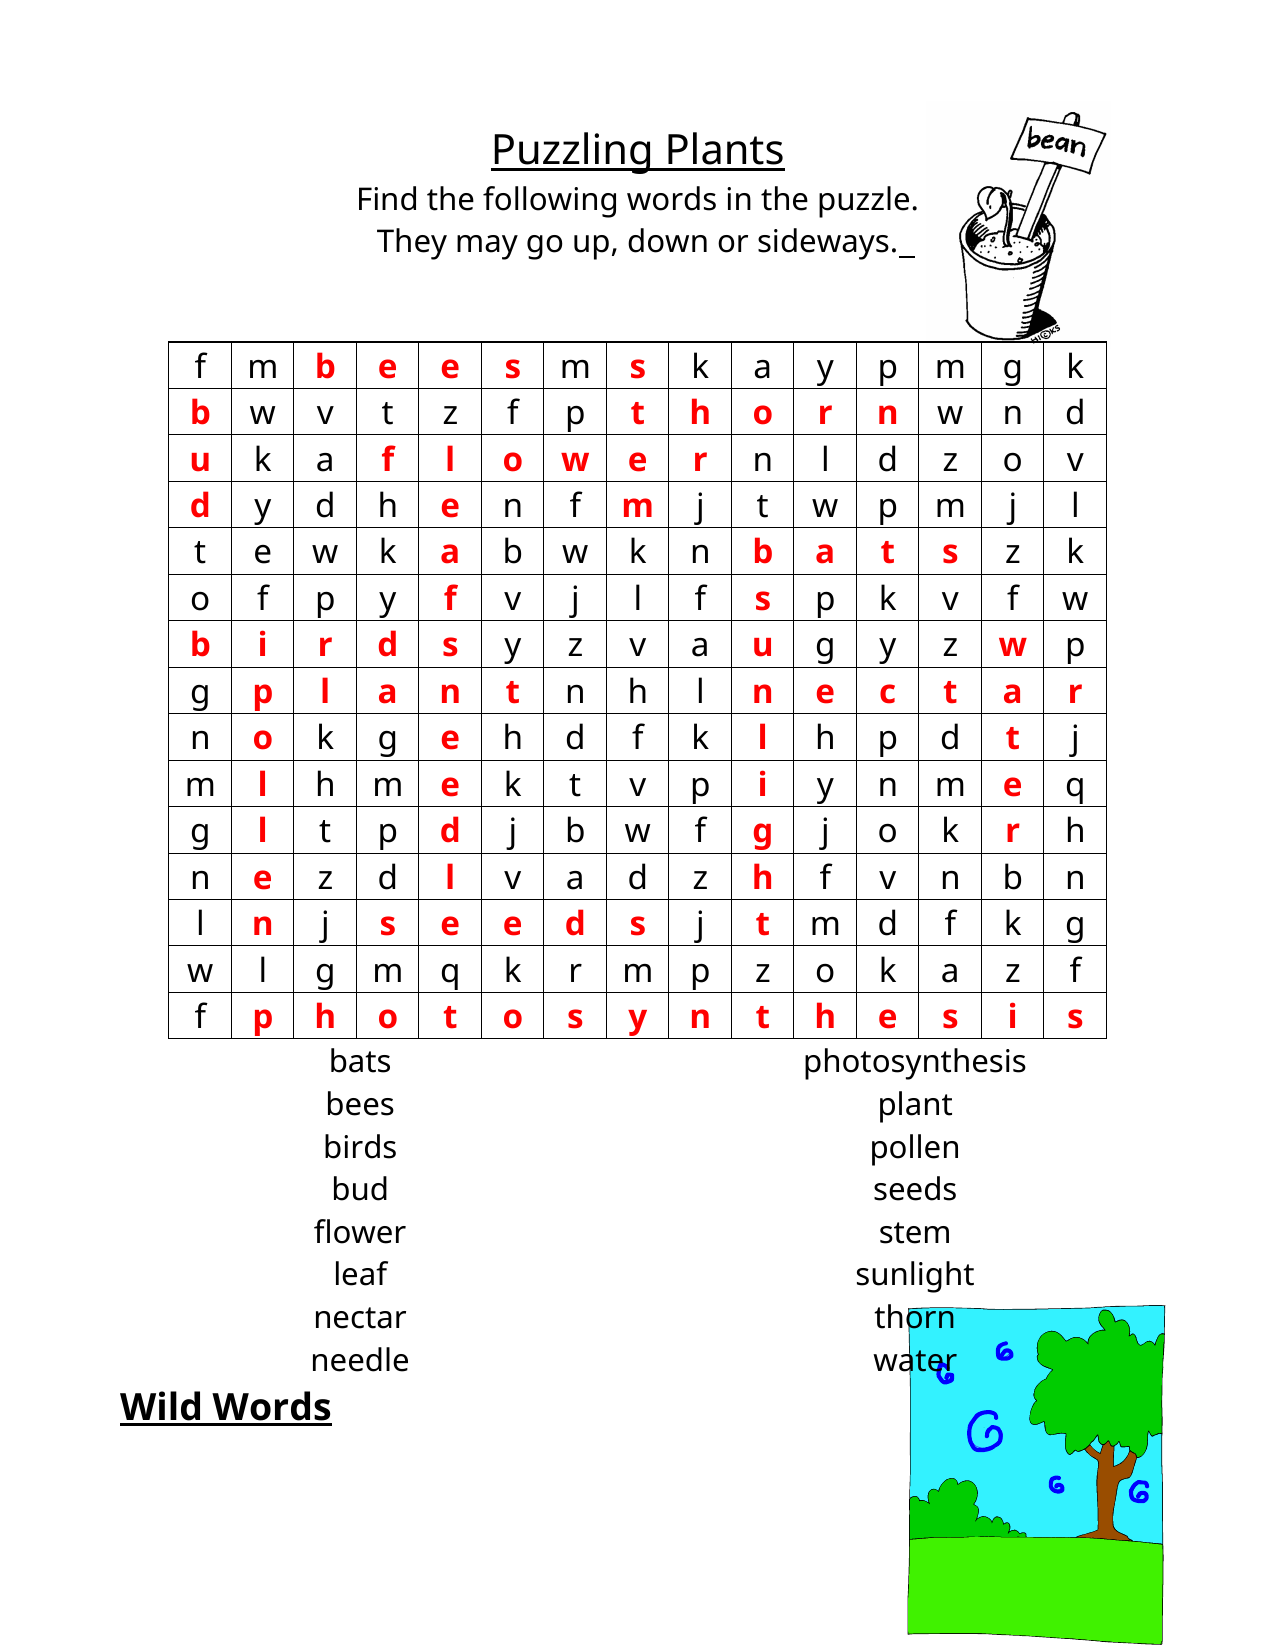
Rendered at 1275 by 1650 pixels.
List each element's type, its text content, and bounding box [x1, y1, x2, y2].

table_cell g [794, 621, 856, 667]
table_cell e [607, 435, 668, 481]
table_cell e [794, 668, 856, 713]
table_cell g [1044, 900, 1106, 945]
table_cell o [857, 807, 918, 852]
table_cell m [919, 761, 981, 806]
table_cell z [919, 435, 981, 481]
table_cell r [1044, 668, 1106, 713]
table_cell v [919, 575, 981, 620]
table_cell l [607, 575, 668, 620]
table_cell j [482, 807, 543, 852]
table_cell p [857, 714, 918, 759]
table_cell q [419, 946, 481, 992]
table_cell e [857, 993, 918, 1038]
table_cell a [419, 528, 481, 574]
table_cell r [794, 389, 856, 434]
table_header m [544, 343, 606, 388]
table_cell a [544, 854, 606, 899]
table_cell w [544, 528, 606, 574]
table_cell v [857, 854, 918, 899]
table_cell l [732, 714, 793, 759]
table_cell d [357, 854, 418, 899]
table_cell n [1044, 854, 1106, 899]
table_cell v [607, 761, 668, 806]
table_cell t [982, 714, 1043, 759]
table_cell w [1044, 575, 1106, 620]
table_header s [482, 343, 543, 388]
text seeds [675, 1167, 1155, 1210]
table_cell b [169, 389, 231, 434]
table_cell d [544, 714, 606, 759]
table_cell a [294, 435, 356, 481]
table_cell h [669, 389, 731, 434]
table_cell n [857, 761, 918, 806]
table_cell z [982, 528, 1043, 574]
table_header m [232, 343, 293, 388]
table_header k [669, 343, 731, 388]
table_cell r [982, 807, 1043, 852]
table_cell c [857, 668, 918, 713]
table_cell e [419, 714, 481, 759]
table_cell l [169, 900, 231, 945]
text Find the following words in the puzzle. [120, 177, 1155, 219]
table_cell s [607, 900, 668, 945]
table_cell t [482, 668, 543, 713]
table_cell w [982, 621, 1043, 667]
table_cell k [857, 575, 918, 620]
table_cell h [482, 714, 543, 759]
table_cell t [732, 900, 793, 945]
table_cell p [294, 575, 356, 620]
table_cell y [482, 621, 543, 667]
table_cell v [1044, 435, 1106, 481]
table_cell n [169, 854, 231, 899]
table_cell k [357, 528, 418, 574]
table_cell l [669, 668, 731, 713]
table_cell k [232, 435, 293, 481]
text bats [120, 1039, 600, 1082]
table_cell p [232, 993, 293, 1038]
table_cell n [919, 854, 981, 899]
table_cell o [169, 575, 231, 620]
table_cell y [232, 482, 293, 527]
table_header k [1044, 343, 1106, 388]
table_cell d [857, 435, 918, 481]
table_cell h [1044, 807, 1106, 852]
table_cell d [357, 621, 418, 667]
table_cell s [919, 993, 981, 1038]
table_cell p [544, 389, 606, 434]
table_cell n [482, 482, 543, 527]
text bud [120, 1167, 600, 1210]
table_cell h [607, 668, 668, 713]
table_cell k [982, 900, 1043, 945]
table_cell n [232, 900, 293, 945]
table_cell i [232, 621, 293, 667]
table_cell g [169, 668, 231, 713]
table_cell o [482, 435, 543, 481]
table_header p [857, 343, 918, 388]
table_cell f [357, 435, 418, 481]
table_cell w [294, 528, 356, 574]
table_cell b [482, 528, 543, 574]
table_cell p [357, 807, 418, 852]
table_cell l [232, 946, 293, 992]
text plant [675, 1082, 1155, 1124]
table_cell w [794, 482, 856, 527]
table_cell e [419, 900, 481, 945]
table_cell l [232, 807, 293, 852]
table_cell a [982, 668, 1043, 713]
table_cell w [232, 389, 293, 434]
table_cell f [544, 482, 606, 527]
table_cell y [857, 621, 918, 667]
table_cell p [669, 761, 731, 806]
table_cell f [169, 993, 231, 1038]
table_cell g [732, 807, 793, 852]
table_cell p [669, 946, 731, 992]
table_cell h [794, 993, 856, 1038]
text thorn [675, 1295, 1155, 1338]
text leaf [120, 1252, 600, 1295]
table_cell f [919, 900, 981, 945]
table_cell h [732, 854, 793, 899]
table_cell g [169, 807, 231, 852]
table_cell p [232, 668, 293, 713]
table_cell f [794, 854, 856, 899]
table_cell e [419, 761, 481, 806]
table_cell t [169, 528, 231, 574]
table_cell l [794, 435, 856, 481]
table_cell z [732, 946, 793, 992]
table_cell v [482, 575, 543, 620]
table_header m [919, 343, 981, 388]
table_cell g [294, 946, 356, 992]
table_cell o [482, 993, 543, 1038]
table_cell w [544, 435, 606, 481]
table_cell k [1044, 528, 1106, 574]
table_cell j [294, 900, 356, 945]
table_cell f [669, 575, 731, 620]
table_cell n [732, 668, 793, 713]
table_cell n [857, 389, 918, 434]
text photosynthesis [675, 1039, 1155, 1082]
table_cell y [357, 575, 418, 620]
table_cell s [419, 621, 481, 667]
table_cell t [607, 389, 668, 434]
table_cell t [294, 807, 356, 852]
picture [926, 101, 1111, 120]
table_cell t [857, 528, 918, 574]
table_cell d [607, 854, 668, 899]
text birds [120, 1124, 600, 1167]
text Wild Words [120, 1380, 1155, 1431]
text Puzzling Plants [120, 120, 1155, 177]
table_cell j [982, 482, 1043, 527]
table_cell k [294, 714, 356, 759]
table_cell t [419, 993, 481, 1038]
table_cell d [169, 482, 231, 527]
table_cell s [732, 575, 793, 620]
table_cell d [857, 900, 918, 945]
table_cell d [919, 714, 981, 759]
table_cell h [294, 993, 356, 1038]
table_cell p [1044, 621, 1106, 667]
table_cell o [357, 993, 418, 1038]
table_cell y [607, 993, 668, 1038]
table_cell l [1044, 482, 1106, 527]
table_cell d [544, 900, 606, 945]
table_cell i [982, 993, 1043, 1038]
table_header b [294, 343, 356, 388]
table_cell t [357, 389, 418, 434]
table_cell n [669, 993, 731, 1038]
table_cell u [732, 621, 793, 667]
table_cell b [169, 621, 231, 667]
table_cell e [982, 761, 1043, 806]
table_cell d [1044, 389, 1106, 434]
text pollen [675, 1124, 1155, 1167]
table_cell k [919, 807, 981, 852]
table_cell f [482, 389, 543, 434]
table_cell r [294, 621, 356, 667]
table_cell v [294, 389, 356, 434]
table_header s [607, 343, 668, 388]
table_cell m [357, 946, 418, 992]
table_cell n [732, 435, 793, 481]
table_header e [357, 343, 418, 388]
table_cell e [232, 854, 293, 899]
table_cell k [482, 946, 543, 992]
table_cell n [982, 389, 1043, 434]
table_cell o [232, 714, 293, 759]
table_cell m [607, 946, 668, 992]
table_cell w [607, 807, 668, 852]
table_cell a [669, 621, 731, 667]
table_cell d [294, 482, 356, 527]
table_cell f [419, 575, 481, 620]
table_cell j [669, 900, 731, 945]
table_cell g [357, 714, 418, 759]
text needle [120, 1338, 600, 1380]
table_cell m [169, 761, 231, 806]
table_cell j [794, 807, 856, 852]
table_cell a [357, 668, 418, 713]
table_cell t [544, 761, 606, 806]
text bees [120, 1082, 600, 1124]
table_cell m [607, 482, 668, 527]
table_cell m [919, 482, 981, 527]
table_cell k [607, 528, 668, 574]
table_cell j [1044, 714, 1106, 759]
table_cell w [169, 946, 231, 992]
table_cell s [544, 993, 606, 1038]
table_cell w [919, 389, 981, 434]
table_cell v [482, 854, 543, 899]
table_cell d [419, 807, 481, 852]
table_header a [732, 343, 793, 388]
table_cell t [732, 482, 793, 527]
table_cell z [419, 389, 481, 434]
table_cell f [232, 575, 293, 620]
table_cell l [419, 854, 481, 899]
table_cell m [794, 900, 856, 945]
table_cell z [294, 854, 356, 899]
table_cell n [669, 528, 731, 574]
table_cell a [919, 946, 981, 992]
table_cell v [607, 621, 668, 667]
table_cell f [607, 714, 668, 759]
table_cell i [732, 761, 793, 806]
table_cell s [919, 528, 981, 574]
table_cell j [544, 575, 606, 620]
table_cell y [794, 761, 856, 806]
text flower [120, 1210, 600, 1252]
table_cell k [669, 714, 731, 759]
table_header f [169, 343, 231, 388]
table_cell z [982, 946, 1043, 992]
table_cell b [732, 528, 793, 574]
table_cell l [294, 668, 356, 713]
picture [926, 262, 1111, 349]
text sunlight [675, 1252, 1155, 1295]
table_cell l [232, 761, 293, 806]
table_cell a [794, 528, 856, 574]
table_cell n [419, 668, 481, 713]
table_cell f [982, 575, 1043, 620]
table_cell t [919, 668, 981, 713]
table_cell o [794, 946, 856, 992]
text They may go up, down or sideways. [120, 219, 1155, 262]
table_cell z [544, 621, 606, 667]
table_cell z [919, 621, 981, 667]
table_cell k [857, 946, 918, 992]
table_cell n [169, 714, 231, 759]
table_header y [794, 343, 856, 388]
table_cell n [544, 668, 606, 713]
table_cell m [357, 761, 418, 806]
table_header g [982, 343, 1043, 388]
table_cell b [544, 807, 606, 852]
table_cell j [669, 482, 731, 527]
table_cell p [794, 575, 856, 620]
table_cell e [232, 528, 293, 574]
table_cell u [169, 435, 231, 481]
table_header e [419, 343, 481, 388]
table_cell l [419, 435, 481, 481]
table_cell r [544, 946, 606, 992]
table_cell b [982, 854, 1043, 899]
table_cell s [357, 900, 418, 945]
table_cell h [794, 714, 856, 759]
table_cell h [294, 761, 356, 806]
table_cell f [1044, 946, 1106, 992]
text stem [675, 1210, 1155, 1252]
table_cell t [732, 993, 793, 1038]
table_cell e [482, 900, 543, 945]
table_cell p [857, 482, 918, 527]
table_cell e [419, 482, 481, 527]
table_cell k [482, 761, 543, 806]
table_cell s [1044, 993, 1106, 1038]
text water [675, 1338, 1155, 1380]
table_cell o [982, 435, 1043, 481]
table_cell q [1044, 761, 1106, 806]
table_cell z [669, 854, 731, 899]
table_cell o [732, 389, 793, 434]
table_cell f [669, 807, 731, 852]
text nectar [120, 1295, 600, 1338]
table_cell h [357, 482, 418, 527]
table_cell r [669, 435, 731, 481]
